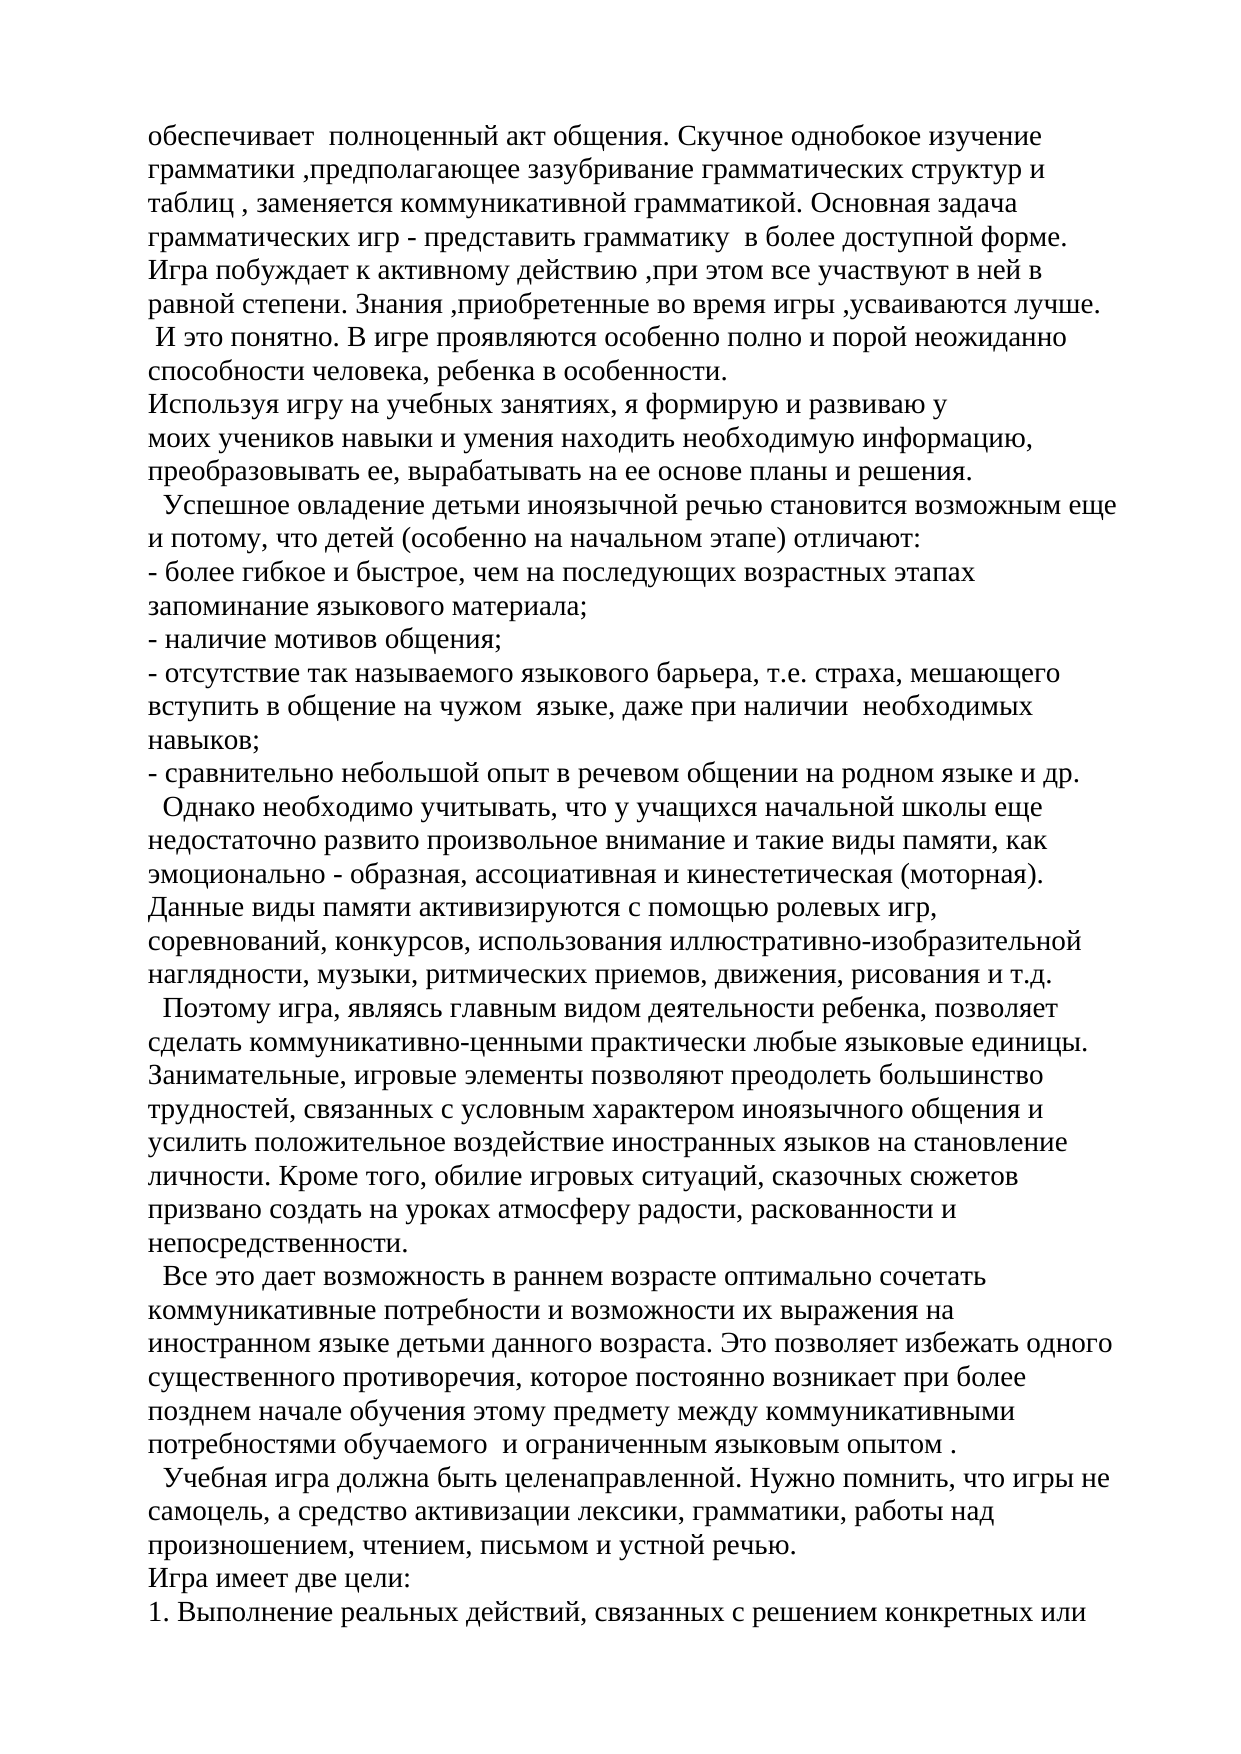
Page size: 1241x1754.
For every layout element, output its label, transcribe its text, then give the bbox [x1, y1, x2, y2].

text И это понятно. В игре проявляются особенно полно и порой неожиданно способности человека, ребенка в особенности. [148, 319, 1122, 386]
text трудностей, связанных с условным характером иноязычного общения и усилить положительное воздействие иностранных языков на становление личности. Кроме того, обилие игровых ситуаций, сказочных сюжетов призвано создать на уроках атмосферу радости, раскованности и непосредственности. [148, 1091, 1122, 1258]
text 1. Выполнение реальных действий, связанных с решением конкретных или [148, 1594, 1122, 1627]
text Поэтому игра, являясь главным видом деятельности ребенка, позволяет сделать коммуникативно-ценными практически любые языковые единицы. [148, 990, 1122, 1057]
text Успешное овладение детьми иноязычной речью становится возможным еще и потому, что детей (особенно на начальном этапе) отличают: [148, 487, 1122, 554]
text Используя игру на учебных занятиях, я формирую и развиваю у [148, 386, 1122, 420]
text Однако необходимо учитывать, что у учащихся начальной школы еще [148, 789, 1122, 822]
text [148, 118, 1122, 319]
text Учебная игра должна быть целенаправленной. Нужно помнить, что игры не самоцель, а средство активизации лексики, грамматики, работы над произношением, чтением, письмом и устной речью. [148, 1460, 1122, 1560]
text моих учеников навыки и умения находить необходимую информацию, преобразовывать ее, вырабатывать на ее основе планы и решения. [148, 420, 1122, 487]
text коммуникативные потребности и возможности их выражения на иностранном языке детьми данного возраста. Это позволяет избежать одного существенного противоречия, которое постоянно возникает при более позднем начале обучения этому предмету между коммуникативными потребностями обучаемого и ограниченным языковым опытом . [148, 1292, 1122, 1460]
text - отсутствие так называемого языкового барьера, т.е. страха, мешающего вступить в общение на чужом языке, даже при наличии необходимых [148, 655, 1122, 722]
text - более гибкое и быстрое, чем на последующих возрастных этапах запоминание языкового материала; [148, 554, 1122, 621]
text навыков; [148, 722, 1122, 755]
text Все это дает возможность в раннем возрасте оптимально сочетать [148, 1258, 1122, 1292]
text - сравнительно небольшой опыт в речевом общении на родном языке и др. [148, 755, 1122, 789]
text Игра имеет две цели: [148, 1560, 1122, 1594]
text Занимательные, игровые элементы позволяют преодолеть большинство [148, 1057, 1122, 1091]
text - наличие мотивов общения; [148, 621, 1122, 655]
text недостаточно развито произвольное внимание и такие виды памяти, как эмоционально - образная, ассоциативная и кинестетическая (моторная). Данные виды памяти активизируются с помощью ролевых игр, соревнований, конкурсов, использования иллюстративно-изобразительной наглядности, музыки, ритмических приемов, движения, рисования и т.д. [148, 822, 1122, 990]
